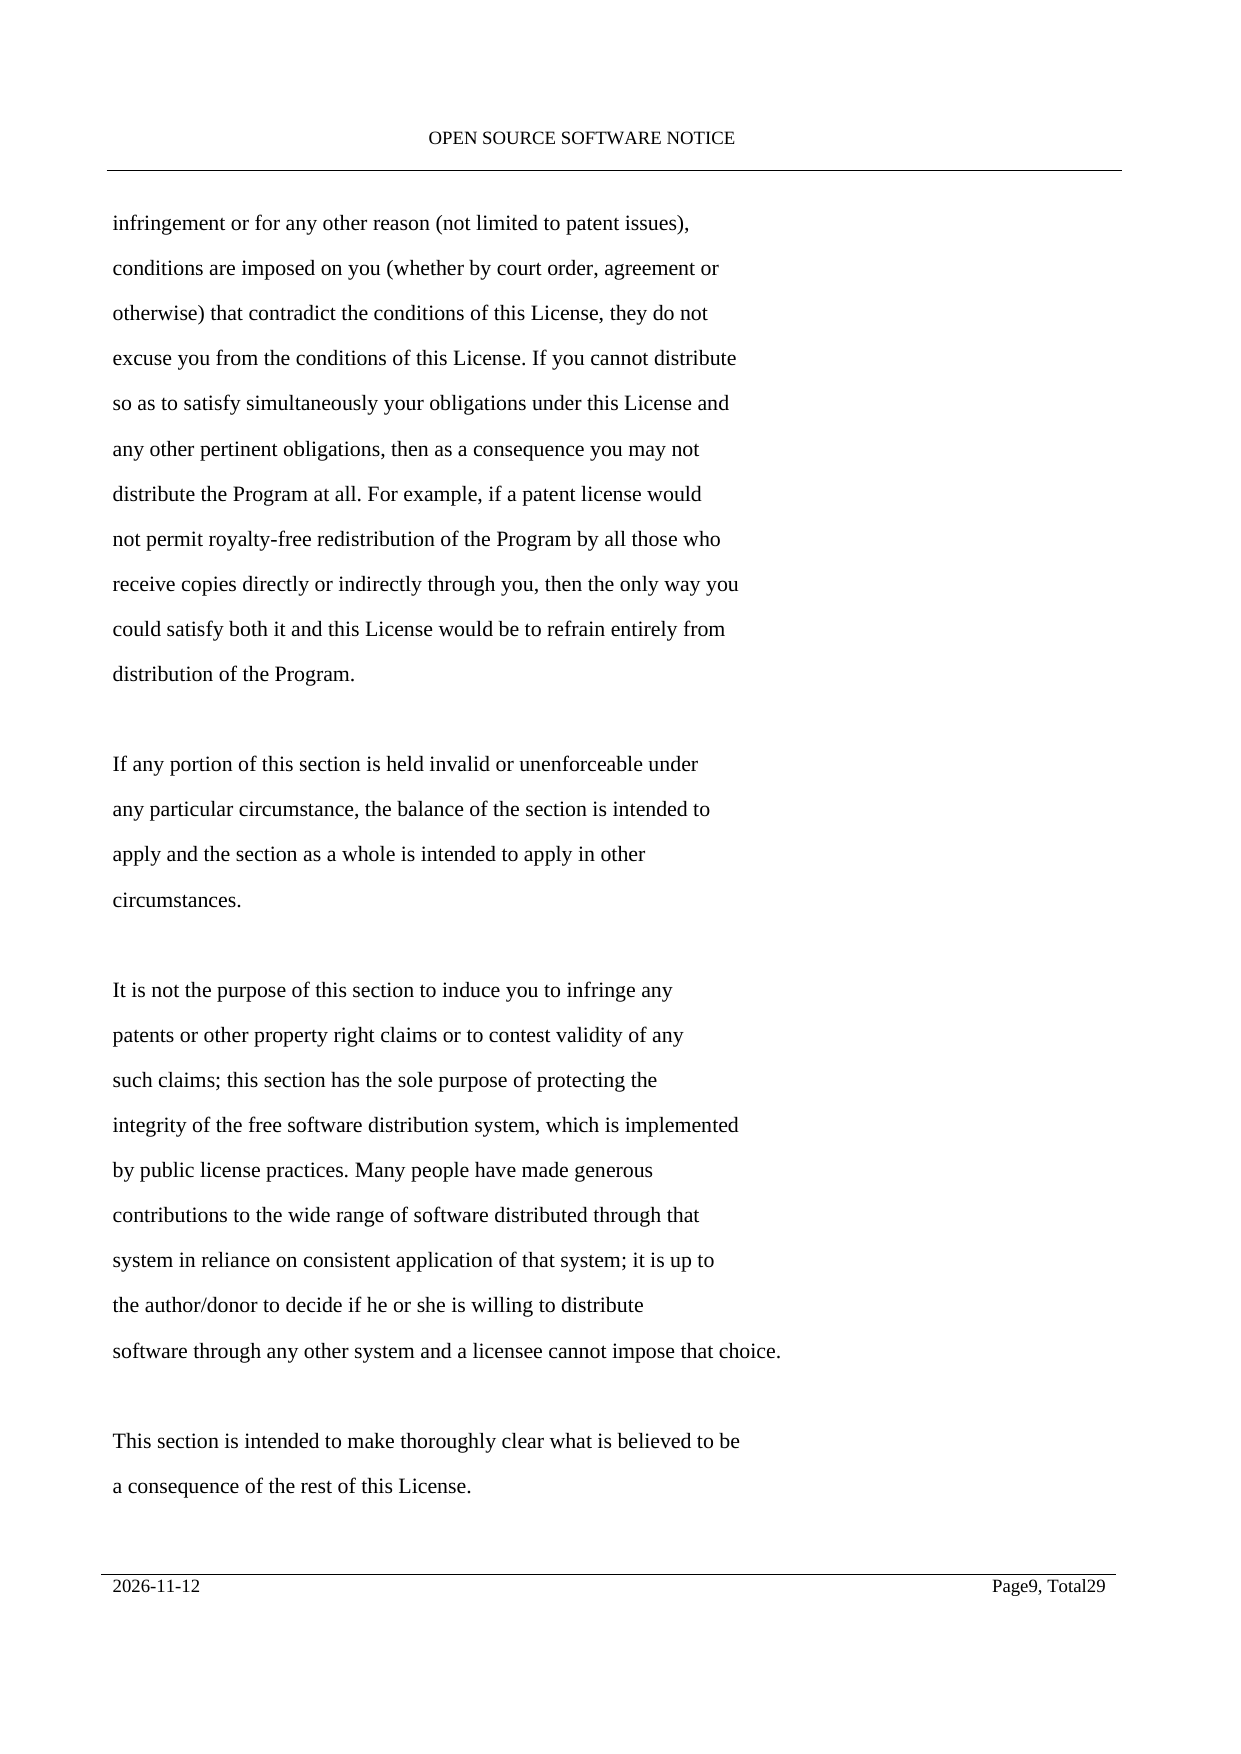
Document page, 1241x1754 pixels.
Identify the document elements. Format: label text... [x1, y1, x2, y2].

text not permit royalty-free redistribution of the Program by all those who [112, 522, 1128, 554]
text by public license practices. Many people have made generous [112, 1153, 1128, 1186]
text any particular circumstance, the balance of the section is intended to [112, 793, 1128, 825]
text the author/donor to decide if he or she is willing to distribute [112, 1289, 1128, 1321]
text system in reliance on consistent application of that system; it is up to [112, 1244, 1128, 1276]
text could satisfy both it and this License would be to refrain entirely from [112, 612, 1128, 645]
text such claims; this section has the sole purpose of protecting the [112, 1063, 1128, 1096]
text excuse you from the conditions of this License. If you cannot distribute [112, 342, 1128, 374]
text circumstances. [112, 883, 1128, 915]
text integrity of the free software distribution system, which is implemented [112, 1108, 1128, 1141]
text If any portion of this section is held invalid or unenforceable under [112, 748, 1128, 780]
text receive copies directly or indirectly through you, then the only way you [112, 567, 1128, 600]
text This section is intended to make thoroughly clear what is believed to be [112, 1424, 1128, 1457]
text so as to satisfy simultaneously your obligations under this License and [112, 387, 1128, 419]
text distribution of the Program. [112, 657, 1128, 690]
text any other pertinent obligations, then as a consequence you may not [112, 432, 1128, 464]
text distribute the Program at all. For example, if a patent license would [112, 477, 1128, 509]
text software through any other system and a licensee cannot impose that choice. [112, 1334, 1128, 1366]
text patents or other property right claims or to contest validity of any [112, 1018, 1128, 1051]
text a consequence of the rest of this License. [112, 1469, 1128, 1502]
text It is not the purpose of this section to induce you to infringe any [112, 973, 1128, 1006]
text infringement or for any other reason (not limited to patent issues), [112, 206, 1128, 239]
text conditions are imposed on you (whether by court order, agreement or [112, 251, 1128, 284]
text contributions to the wide range of software distributed through that [112, 1199, 1128, 1231]
text apply and the section as a whole is intended to apply in other [112, 838, 1128, 870]
text otherwise) that contradict the conditions of this License, they do not [112, 297, 1128, 329]
